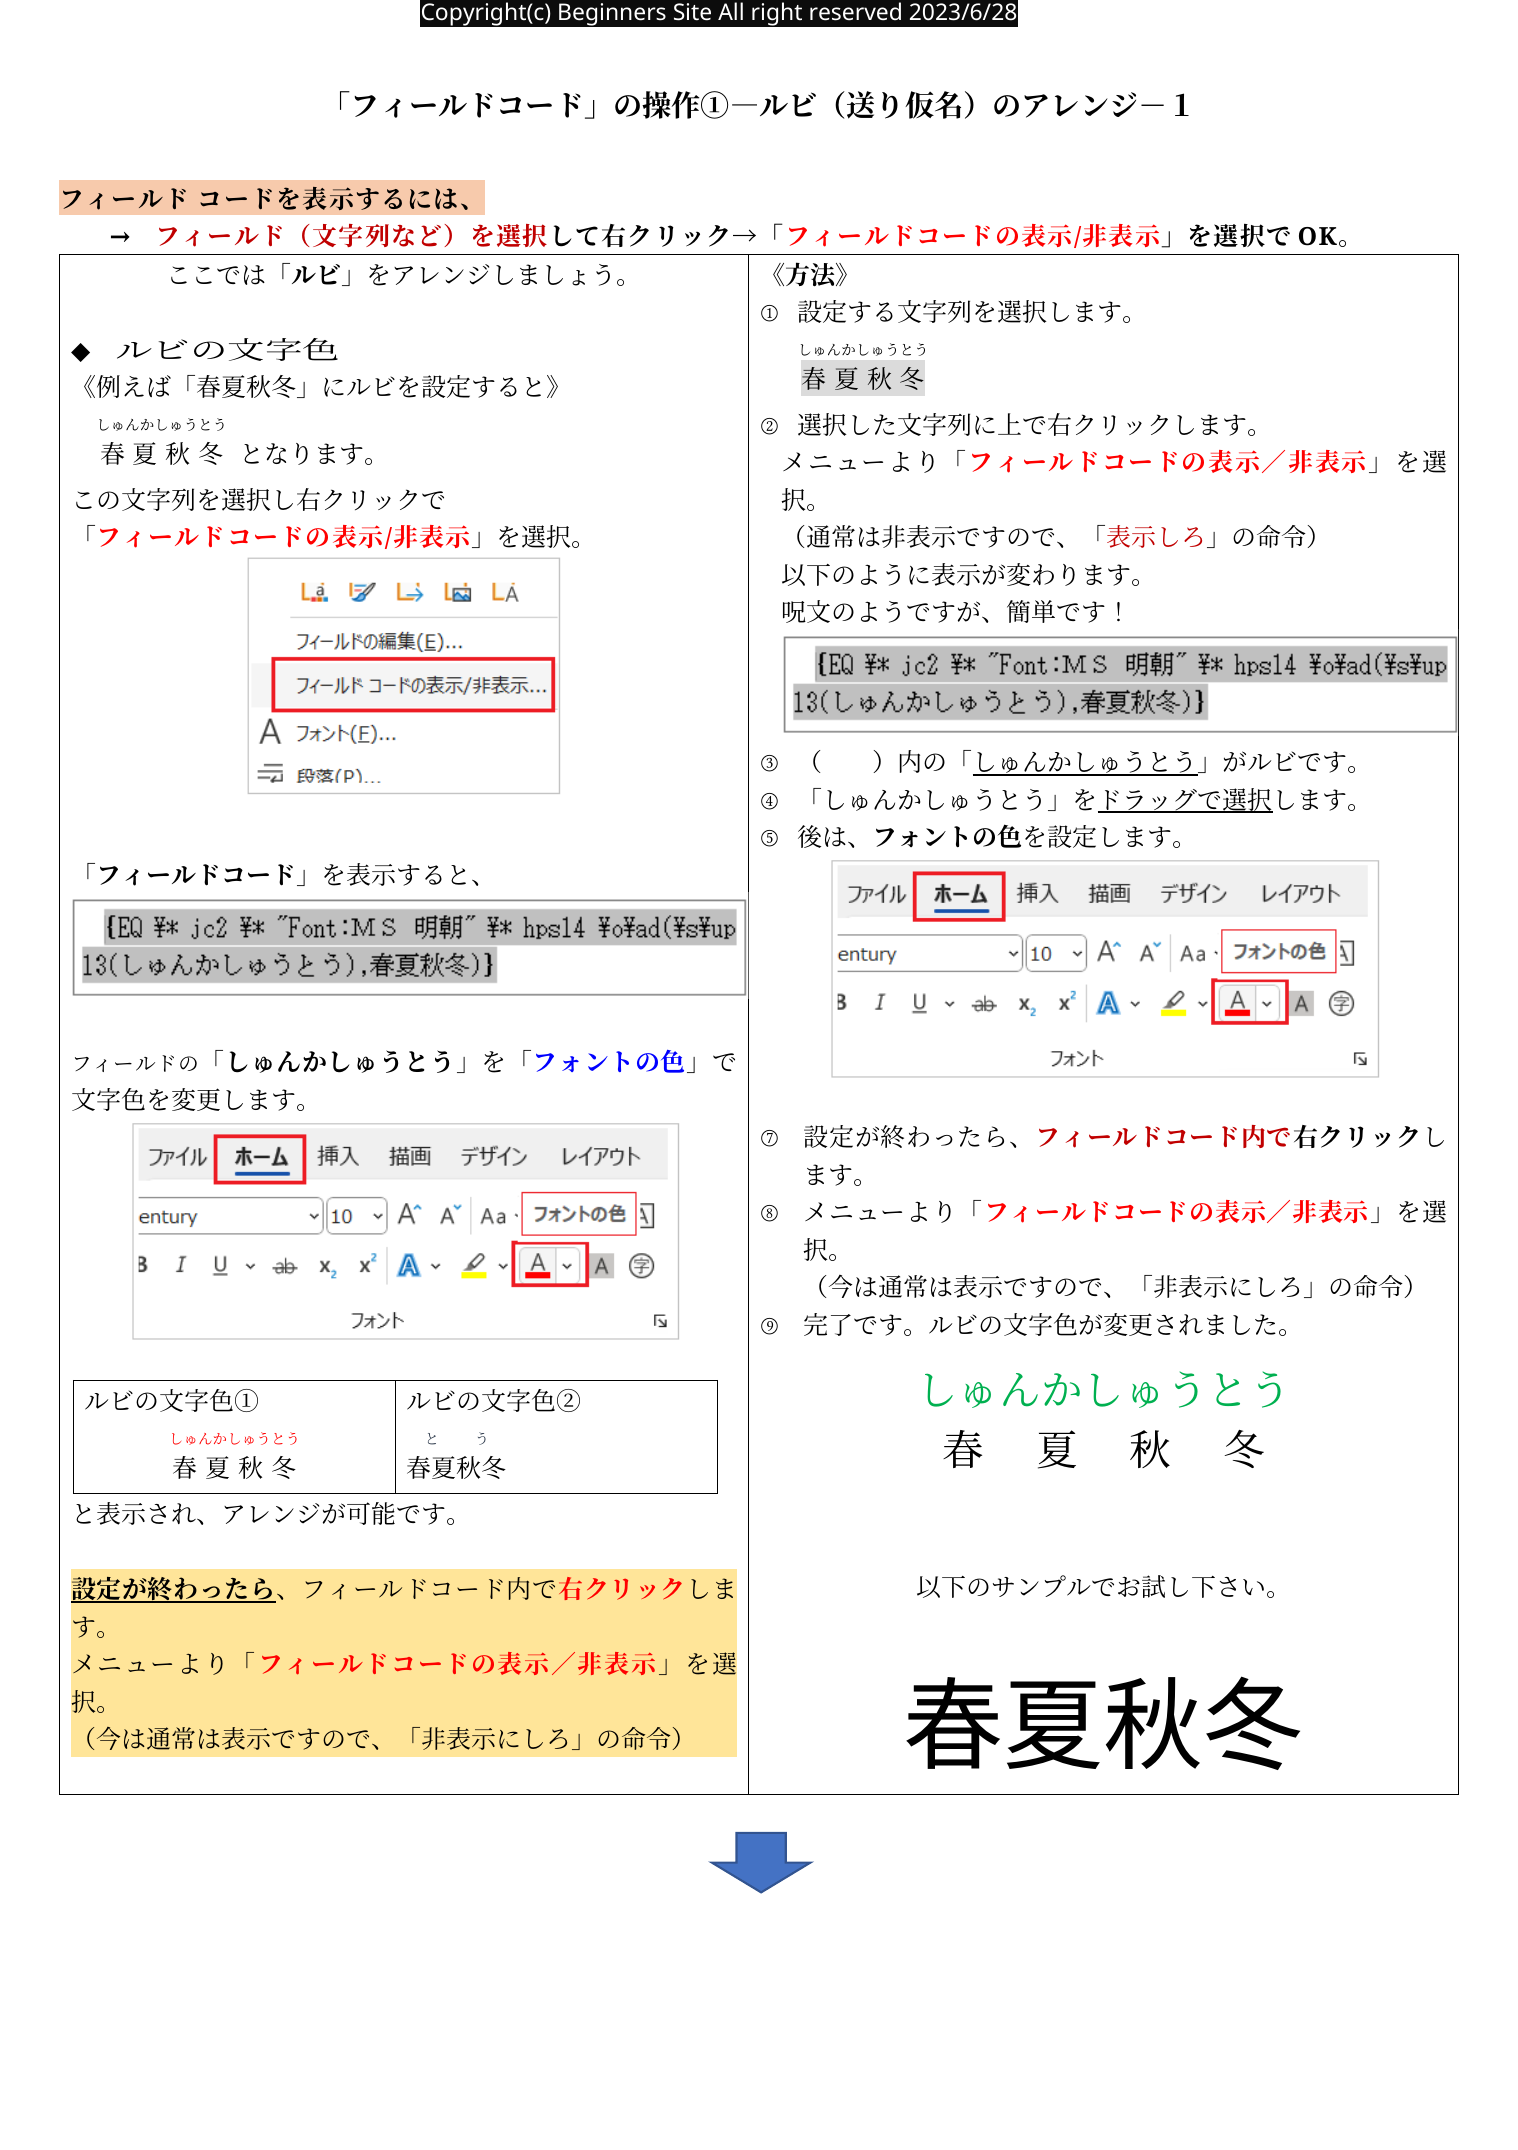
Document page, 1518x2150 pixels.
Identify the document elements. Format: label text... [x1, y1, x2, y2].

picture [125, 1117, 683, 1346]
table_header ここでは「ルビ」をアレンジしましょう。 ◆ ルビの文字色 《例えば「春夏秋冬」にルビを設定すると》 となります。 この文字列を選択し右クリックで 「フィールドコードの表示/非表示」を選択。 「フィールドコード」を表示すると、 フィールドの「しゅんかしゅうとう」を「フォントの色」で文字色を変更します。 と表示され、アレンジが可能です。 設定が終わったら、フィールドコード内で右クリックします。 メニューより「フィールドコードの表示／非表示」を選択。 （今は通常は表示ですので、「非表示にしろ」の命令） [60, 255, 748, 1794]
picture [824, 854, 1383, 1084]
table_header 《方法》 設定する文字列を選択します。 選択した文字列に上で右クリックします。 メニューより「フィールドコードの表示／非表示」を選択。 （通常は非表示ですので、「表示しろ」の命令） 以下のように表示が変わります。 呪文のようですが、簡単です！ （ ）内の「しゅんかしゅうとう」がルビです。 「しゅんかしゅうとう」をドラッグで選択します。 後は、フォントの色を設定します。 設定が終わったら、フィールドコード内で右クリックします。 メニューより「フィールドコードの表示／非表示」を選択。 （今は通常は表示ですので、「非表示にしろ」の命令） 完了です。ルビの文字色が変更されました。 以下のサンプルでお試し下さい。 春夏秋冬 [749, 255, 1458, 1794]
text → フィールド（文字列など）を選択して右クリック→「フィールドコードの表示/非表示」を選択でOK。 [59, 216, 1459, 254]
picture [244, 554, 564, 798]
picture [70, 892, 749, 999]
picture [781, 629, 1459, 736]
text 「フィールドコード」の操作①―ルビ（送り仮名）のアレンジ－１ [59, 66, 1459, 141]
text フィールド コードを表示するには、 [59, 179, 1459, 216]
